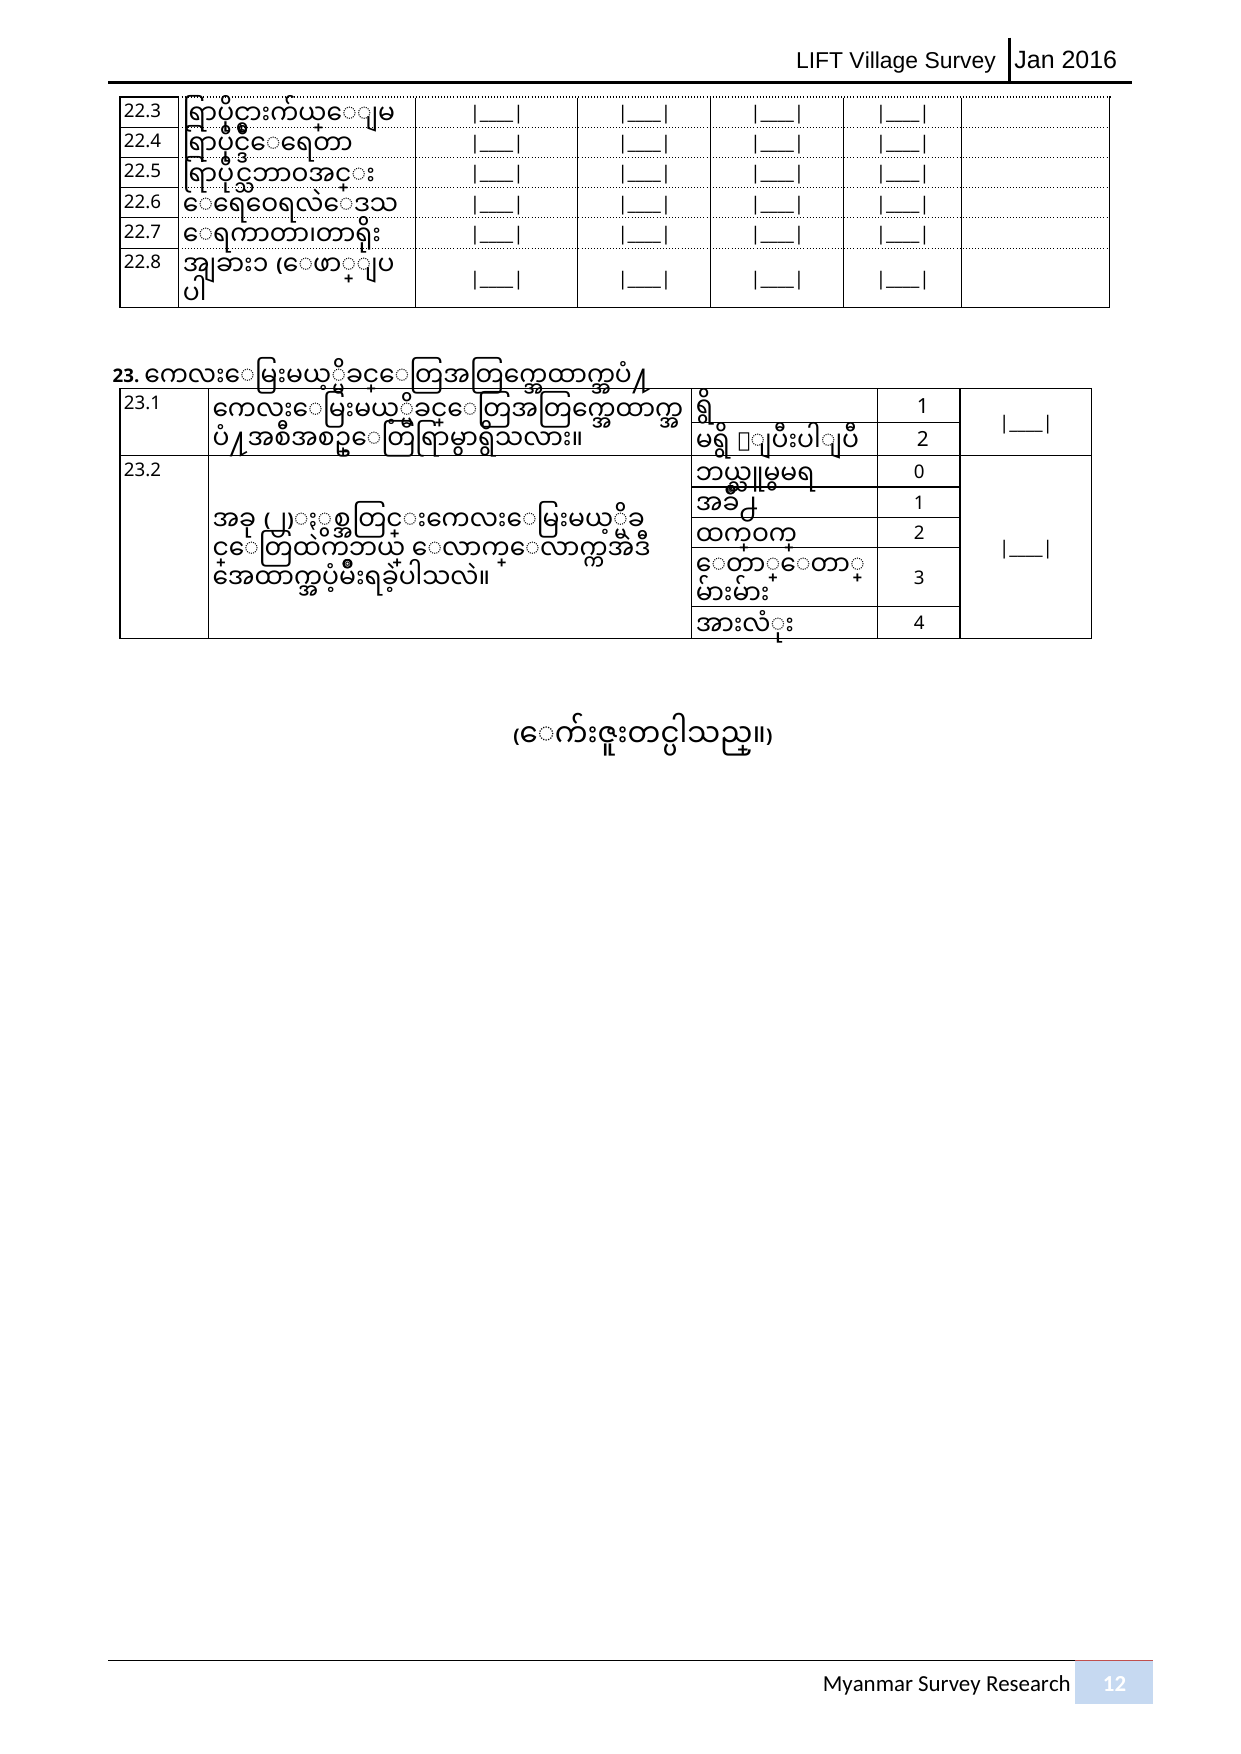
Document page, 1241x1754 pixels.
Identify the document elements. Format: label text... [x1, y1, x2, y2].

table_cell ရြာပိုင္ဒီေရေတာ [187, 127, 415, 157]
table_cell |____| [711, 248, 843, 307]
table_cell |____| [844, 187, 961, 217]
table_cell 1 [878, 488, 959, 517]
table_header |____| [961, 389, 1091, 455]
table_header ကေလးေမြးမယ့္မိခင္ေတြအတြက္အေထာက္အပံ႔အစီအစဥ္ေတြရြာမွာရွိသလား။ [209, 389, 691, 455]
table_cell [962, 157, 1109, 187]
table_cell |____| [416, 127, 577, 157]
table_cell [962, 217, 1109, 247]
table_cell |____| [416, 217, 577, 247]
table_cell 4 [878, 607, 959, 638]
table_cell |____| [416, 96, 578, 127]
table_cell ေရကာတာ၊တာရိုး [179, 217, 415, 247]
table_cell |____| [711, 157, 843, 187]
table_cell အခ်ိဳ႕ [692, 488, 877, 517]
table_cell |____| [711, 187, 843, 217]
table_cell ရြာပိုင္သဘာဝအင္း [187, 157, 415, 187]
table_cell |____| [961, 456, 1091, 638]
table_cell ေရေဝေရလဲေဒသ [179, 187, 415, 217]
table_cell 23.2 [121, 456, 208, 638]
table_cell |____| [711, 127, 843, 157]
table_cell |____| [844, 96, 961, 127]
table_cell |____| [844, 248, 961, 307]
table_cell |____| [578, 157, 710, 187]
table_cell ရြာပိုင္စားက်ယ္ေျမ [187, 96, 415, 127]
table_cell 22.3 [121, 98, 178, 127]
table_cell [962, 187, 1109, 217]
table_cell 22.6 [121, 188, 178, 217]
table_cell |____| [578, 187, 710, 217]
table_cell |____| [416, 248, 577, 307]
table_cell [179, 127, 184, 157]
table_cell ထက္ဝက္ [692, 518, 877, 547]
table_cell 2 [878, 518, 959, 547]
table_header ရွိ [692, 389, 877, 422]
table_cell 0 [878, 456, 959, 486]
table_header 1 [878, 389, 959, 422]
table_cell |____| [711, 217, 843, 247]
table_cell [962, 127, 1109, 157]
table_cell 22.5 [121, 158, 178, 187]
text 23. ကေလးေမြးမယ့္မိခင္ေတြအတြက္အေထာက္အပံ႔ [475, 359, 1173, 388]
table_cell ေတာ္ေတာ္မ်ားမ်ား [692, 548, 877, 606]
table_cell |____| [416, 157, 577, 187]
table_cell |____| [578, 127, 710, 157]
table_cell |____| [416, 187, 577, 217]
table_cell |____| [578, 248, 710, 307]
text 23. ကေလးေမြးမယ့္မိခင္ေတြအတြက္အေထာက္အပံ႔ [112, 359, 258, 388]
table_cell [962, 96, 1109, 127]
table_cell ဘယ္သူမွမရ [692, 456, 877, 486]
table_cell |____| [844, 217, 961, 247]
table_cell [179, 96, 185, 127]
table_cell 3 [878, 548, 959, 606]
text 23. ကေလးေမြးမယ့္မိခင္ေတြအတြက္အေထာက္အပံ႔ [260, 359, 412, 388]
table_cell အခု (၂)ႏွစ္အတြင္းကေလးေမြးမယ့္မိခင္ေတြထဲကဘယ္ ေလာက္ေလာက္ကအဲဒီအေထာက္အပံ့မ်ိဳးရခဲ့ပါသလဲ။ [209, 456, 691, 638]
table_cell |____| [578, 96, 710, 127]
table_cell 22.8 [121, 249, 178, 307]
table_cell |____| [844, 127, 961, 157]
table_cell မရွိ ျပီးပါျပီ [692, 423, 877, 455]
table_cell အျခား၁ (ေဖာ္ျပပါ [179, 248, 415, 307]
table_cell 22.4 [121, 128, 178, 157]
table_cell အားလံုး [692, 607, 877, 638]
table_cell 22.7 [121, 218, 178, 247]
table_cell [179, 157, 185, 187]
table_cell [962, 248, 1109, 307]
table_cell 2 [878, 423, 959, 455]
table_cell |____| [578, 217, 710, 247]
table_header 23.1 [121, 389, 208, 455]
table_cell |____| [844, 157, 961, 187]
table_cell |____| [711, 96, 843, 127]
text (ေက်းဇူးတင္ပါသည္။) [112, 715, 1173, 749]
